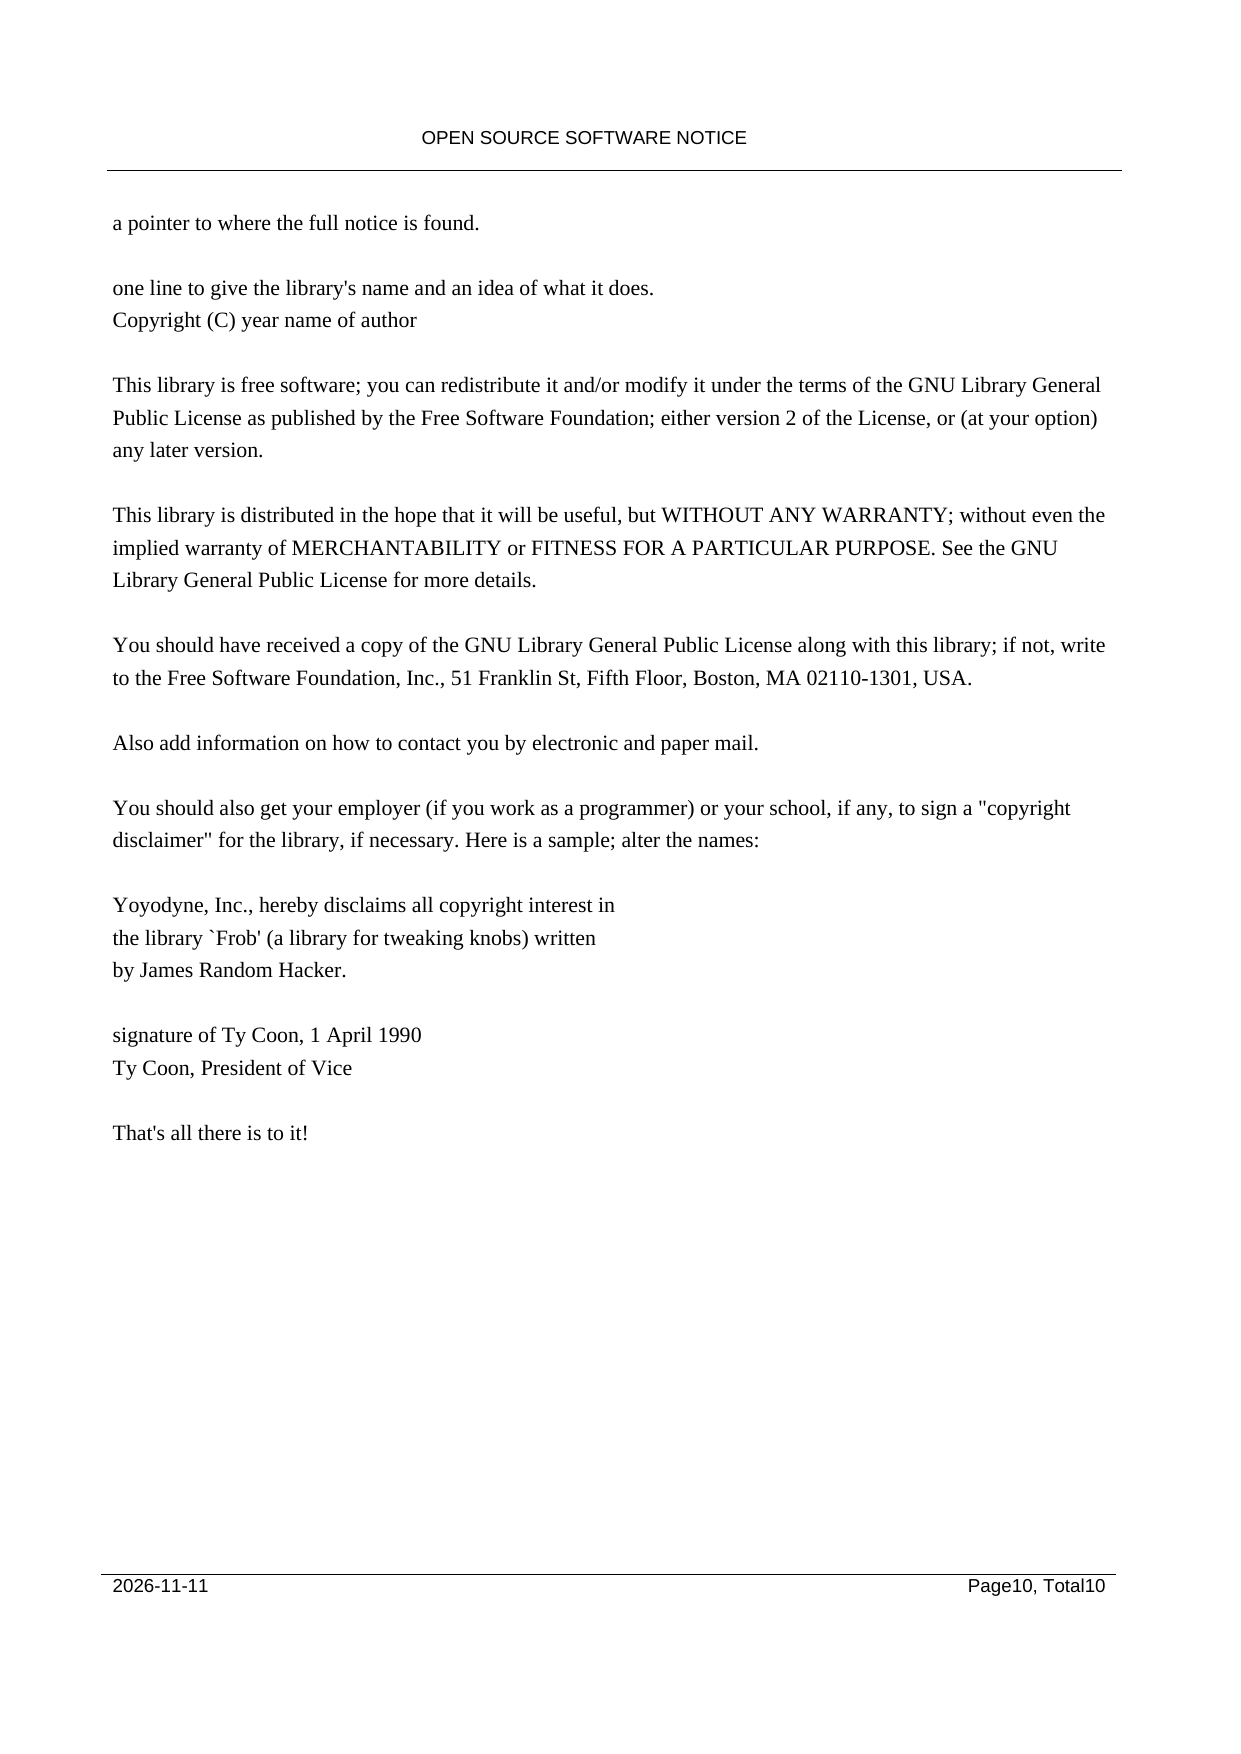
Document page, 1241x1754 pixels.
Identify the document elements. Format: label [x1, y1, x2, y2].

text [112, 206, 1128, 1149]
